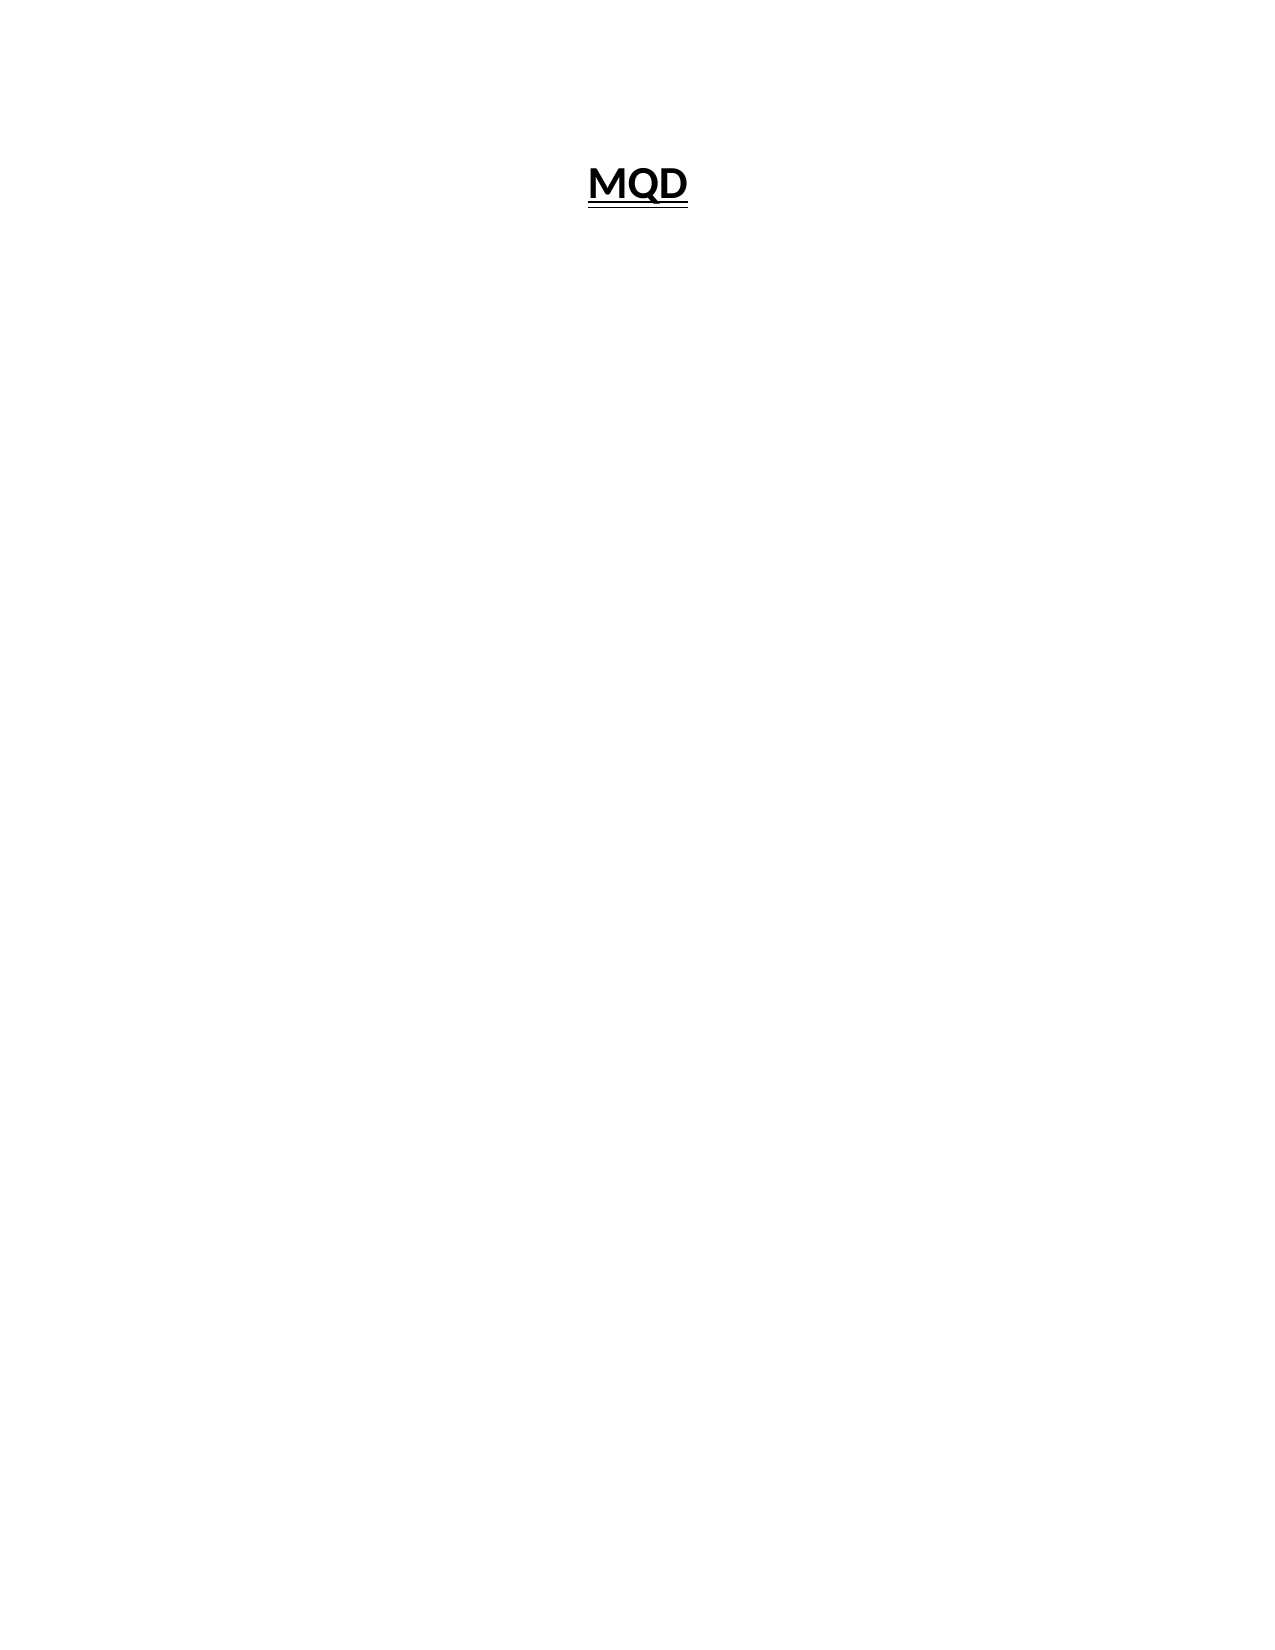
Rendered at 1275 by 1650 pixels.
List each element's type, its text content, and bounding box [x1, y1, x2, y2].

subtitle MQD [150, 154, 1125, 210]
